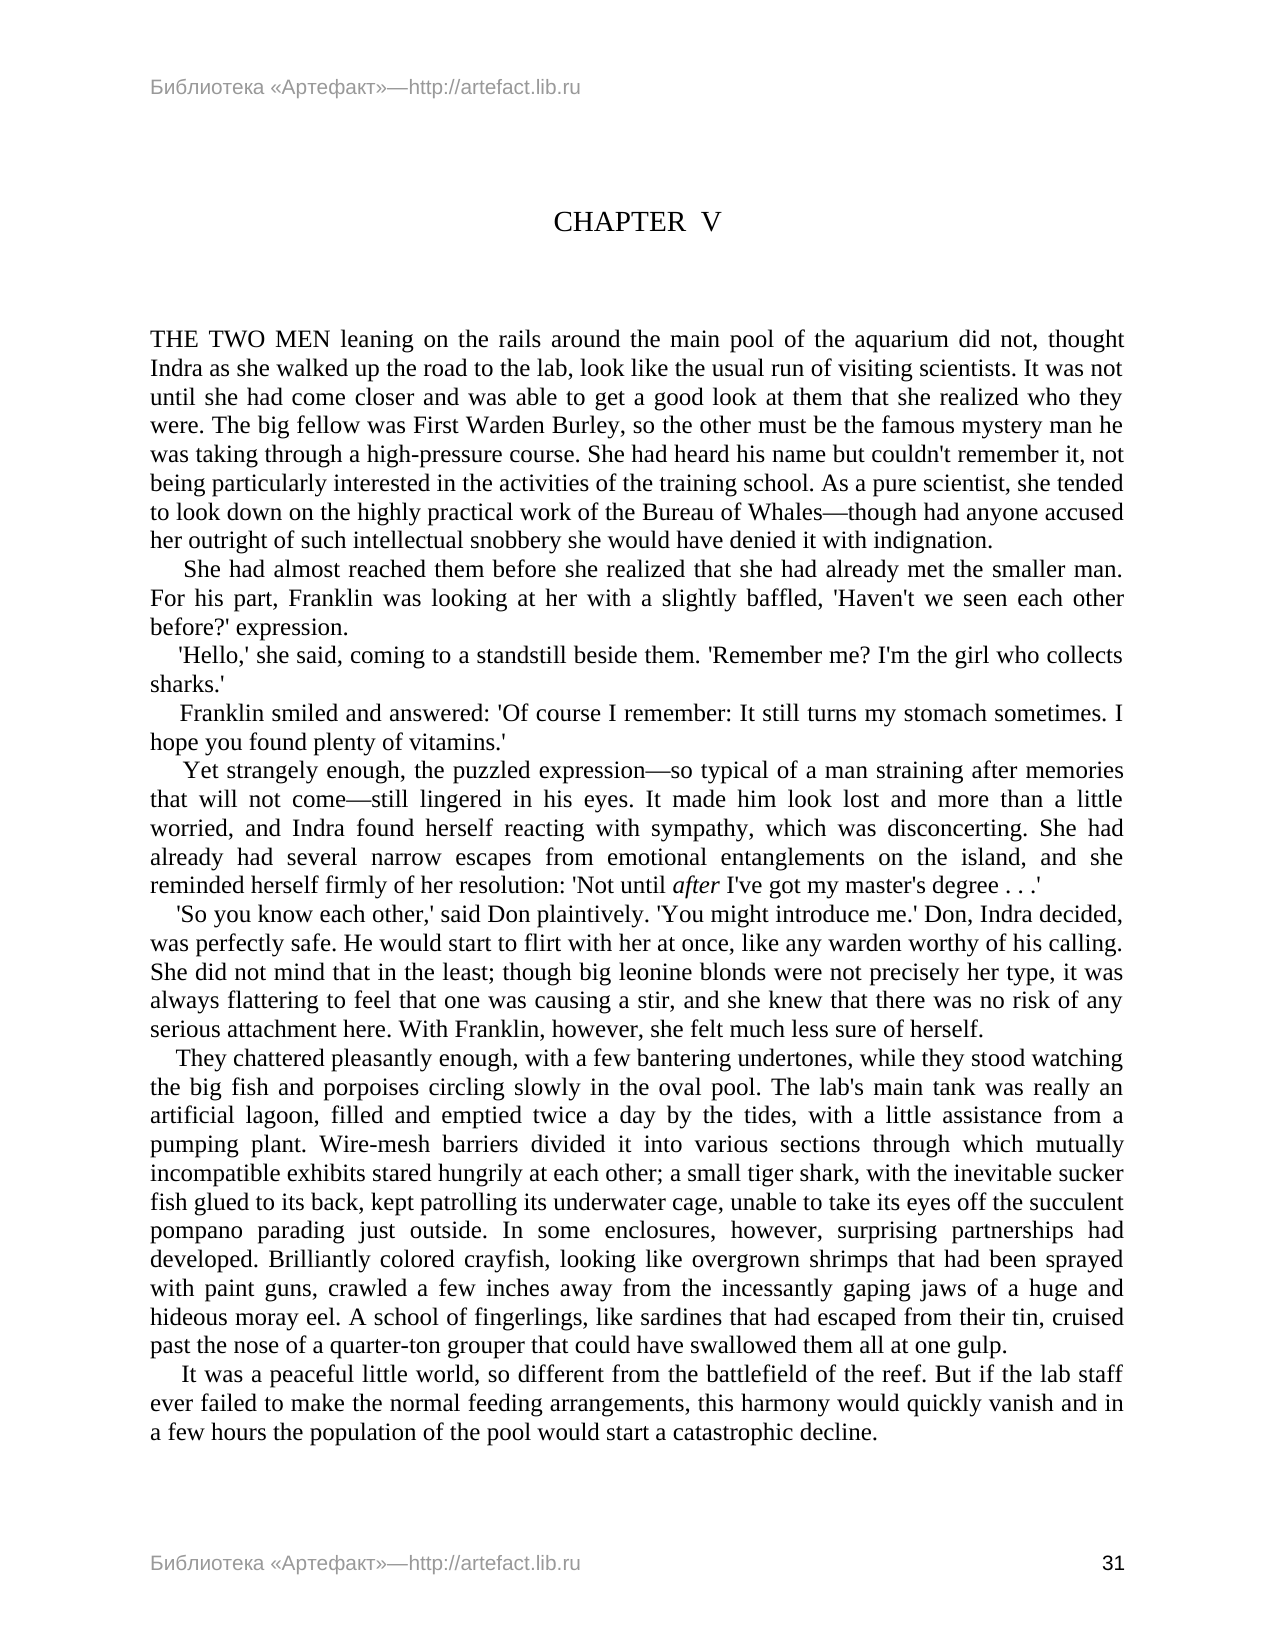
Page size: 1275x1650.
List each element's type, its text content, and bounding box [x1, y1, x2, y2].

text 'So you know each other,' said Don plaintively. 'You might introduce me.' Don, Indra decided, was perfectly safe. He would start to flirt with her at once, like any warden worthy of his calling. She did not mind that in the least; though big leonine blonds were not precisely her type, it was always flattering to feel that one was causing a stir, and she knew that there was no risk of any serious attachment here. With Franklin, however, she felt much less sure of herself. [150, 899, 1125, 1043]
text 'Hello,' she said, coming to a standstill beside them. 'Remember me? I'm the girl who collects sharks.' [150, 640, 1125, 698]
text It was a peaceful little world, so different from the battlefield of the reef. But if the lab staff ever failed to make the normal feeding arrangements, this harmony would quickly vanish and in a few hours the population of the pool would start a catastrophic decline. [150, 1359, 1125, 1445]
text The two men leaning on the rails around the main pool of the aquarium did not, thought Indra as she walked up the road to the lab, look like the usual run of visiting scientists. It was not until she had come closer and was able to get a good look at them that she realized who they were. The big fellow was First Warden Burley, so the other must be the famous mystery man he was taking through a high-pressure course. She had heard his name but couldn't remember it, not being particularly interested in the activities of the training school. As a pure scientist, she tended to look down on the highly practical work of the Bureau of Whales—though had anyone accused her outright of such intellectual snobbery she would have denied it with indignation. [150, 324, 1125, 554]
text They chattered pleasantly enough, with a few bantering undertones, while they stood watching the big fish and porpoises circling slowly in the oval pool. The lab's main tank was really an artificial lagoon, filled and emptied twice a day by the tides, with a little assistance from a pumping plant. Wire-mesh barriers divided it into various sections through which mutually incompatible exhibits stared hungrily at each other; a small tiger shark, with the inevitable sucker fish glued to its back, kept patrolling its underwater cage, unable to take its eyes off the succulent pompano parading just outside. In some enclosures, however, surprising partnerships had developed. Brilliantly colored crayfish, looking like overgrown shrimps that had been sprayed with paint guns, crawled a few inches away from the incessantly gaping jaws of a huge and hideous moray eel. A school of fingerlings, like sardines that had escaped from their tin, cruised past the nose of a quarter-ton grouper that could have swallowed them all at one gulp. [150, 1043, 1125, 1359]
subtitle CHAPTER V [150, 204, 1125, 238]
text She had almost reached them before she realized that she had already met the smaller man. For his part, Franklin was looking at her with a slightly baffled, 'Haven't we seen each other before?' expression. [150, 554, 1125, 640]
text Yet strangely enough, the puzzled expression—so typical of a man straining after memories that will not come—still lingered in his eyes. It made him look lost and more than a little worried, and Indra found herself reacting with sympathy, which was disconcerting. She had already had several narrow escapes from emotional entanglements on the island, and she reminded herself firmly of her resolution: 'Not until after I've got my master's degree . . .' [150, 755, 1125, 899]
text Franklin smiled and answered: 'Of course I remember: It still turns my stomach sometimes. I hope you found plenty of vitamins.' [150, 698, 1125, 755]
